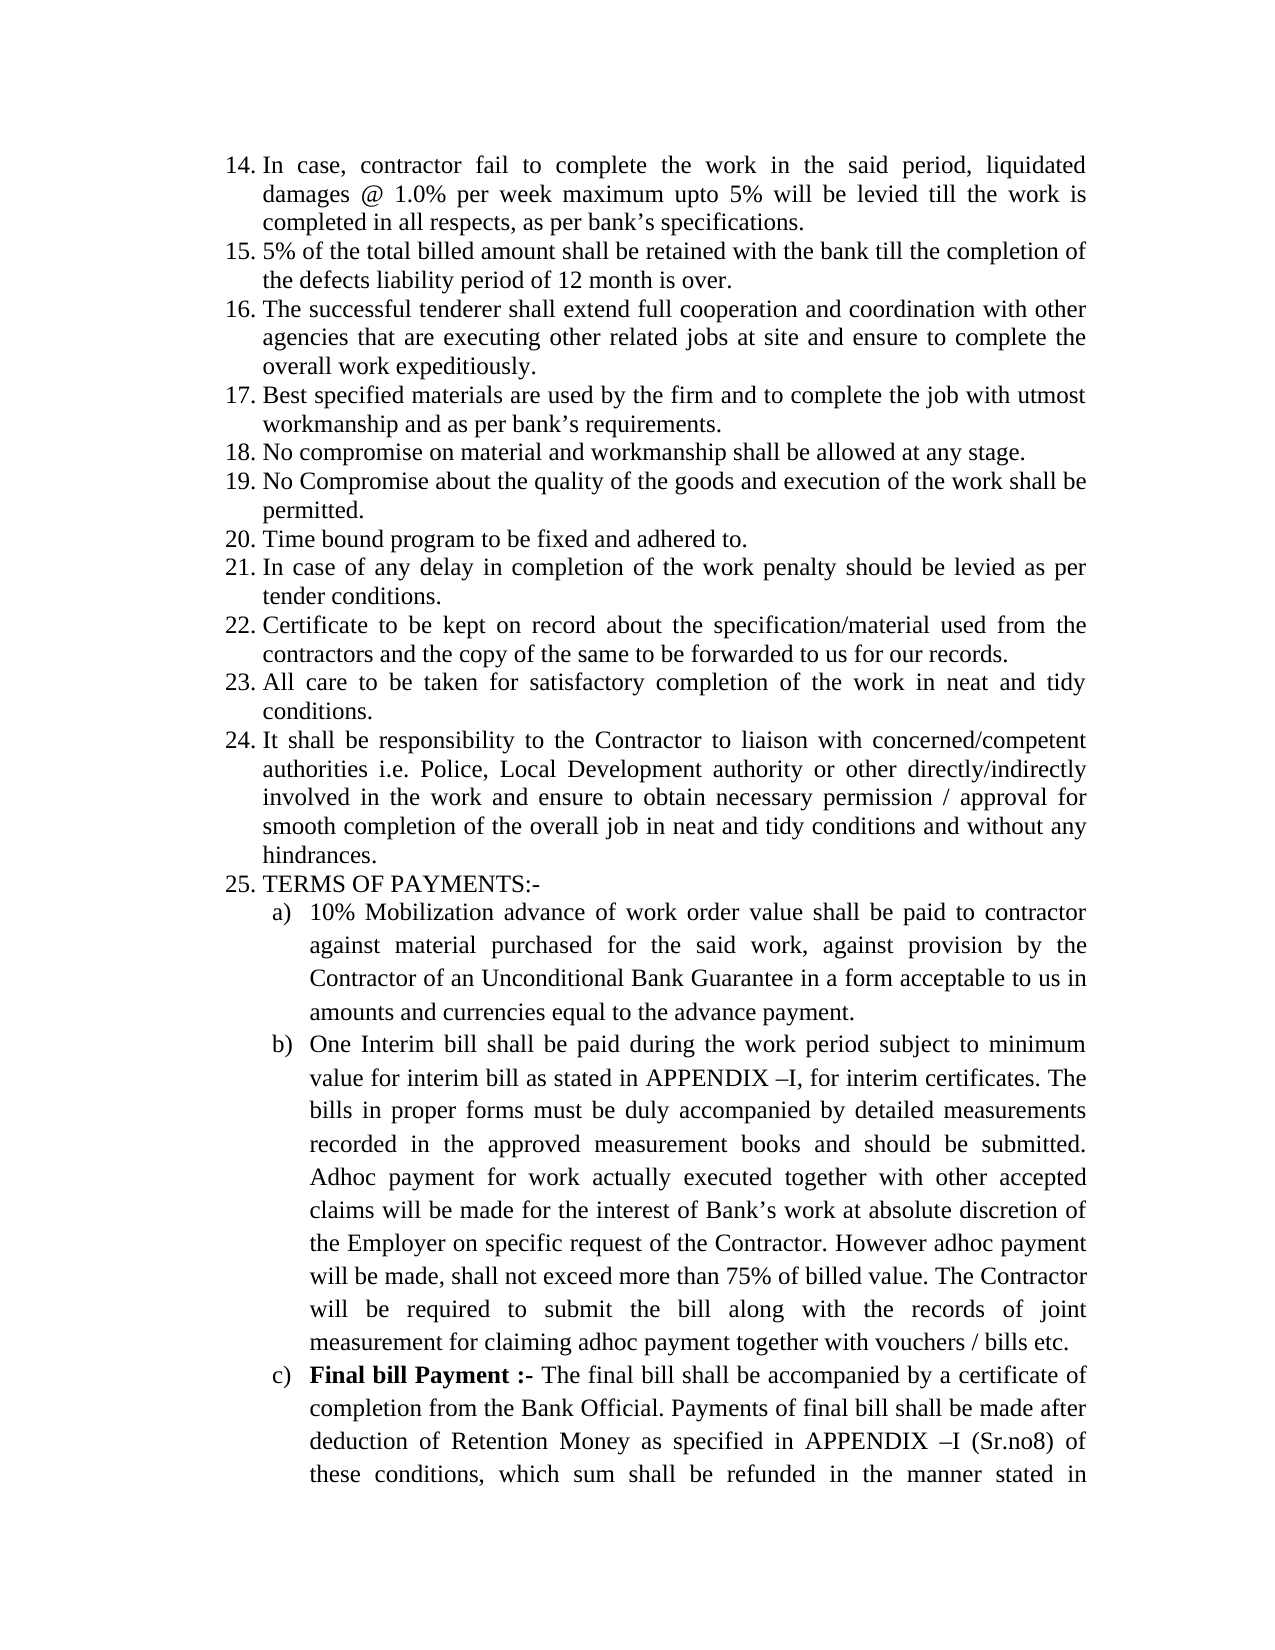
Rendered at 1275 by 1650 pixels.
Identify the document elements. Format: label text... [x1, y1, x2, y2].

list It shall be responsibility to the Contractor to liaison with concerned/competent authorities i.e. Police, Local Development authority or other directly/indirectly involved in the work and ensure to obtain necessary permission / approval for smooth completion of the overall job in neat and tidy conditions and without any hindrances. [225, 725, 1087, 869]
list 5% of the total billed amount shall be retained with the bank till the completion of the defects liability period of 12 month is over. [225, 236, 1087, 294]
list In case, contractor fail to complete the work in the said period, liquidated damages @ 1.0% per week maximum upto 5% will be levied till the work is completed in all respects, as per bank’s specifications. [225, 150, 1087, 236]
list One Interim bill shall be paid during the work period subject to minimum value for interim bill as stated in APPENDIX –I, for interim certificates. The bills in proper forms must be duly accompanied by detailed measurements recorded in the approved measurement books and should be submitted. Adhoc payment for work actually executed together with other accepted claims will be made for the interest of Bank’s work at absolute discretion of the Employer on specific request of the Contractor. However adhoc payment will be made, shall not exceed more than 75% of billed value. The Contractor will be required to submit the bill along with the records of joint measurement for claiming adhoc payment together with vouchers / bills etc. [272, 1029, 1087, 1356]
list No Compromise about the quality of the goods and execution of the work shall be permitted. [225, 466, 1087, 524]
list In case of any delay in completion of the work penalty should be levied as per tender conditions. [225, 552, 1087, 610]
list Certificate to be kept on record about the specification/material used from the contractors and the copy of the same to be forwarded to us for our records. [225, 610, 1087, 667]
list Time bound program to be fixed and adhered to. [225, 524, 1087, 552]
list TERMS OF PAYMENTS:- [225, 869, 1087, 897]
list 10% Mobilization advance of work order value shall be paid to contractor against material purchased for the said work, against provision by the Contractor of an Unconditional Bank Guarantee in a form acceptable to us in amounts and currencies equal to the advance payment. [272, 897, 1087, 1025]
list All care to be taken for satisfactory completion of the work in neat and tidy conditions. [225, 667, 1087, 725]
list Best specified materials are used by the firm and to complete the job with utmost workmanship and as per bank’s requirements. [225, 380, 1087, 437]
list The successful tenderer shall extend full cooperation and coordination with other agencies that are executing other related jobs at site and ensure to complete the overall work expeditiously. [225, 294, 1087, 380]
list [272, 1360, 1087, 1488]
list No compromise on material and workmanship shall be allowed at any stage. [225, 437, 1087, 466]
